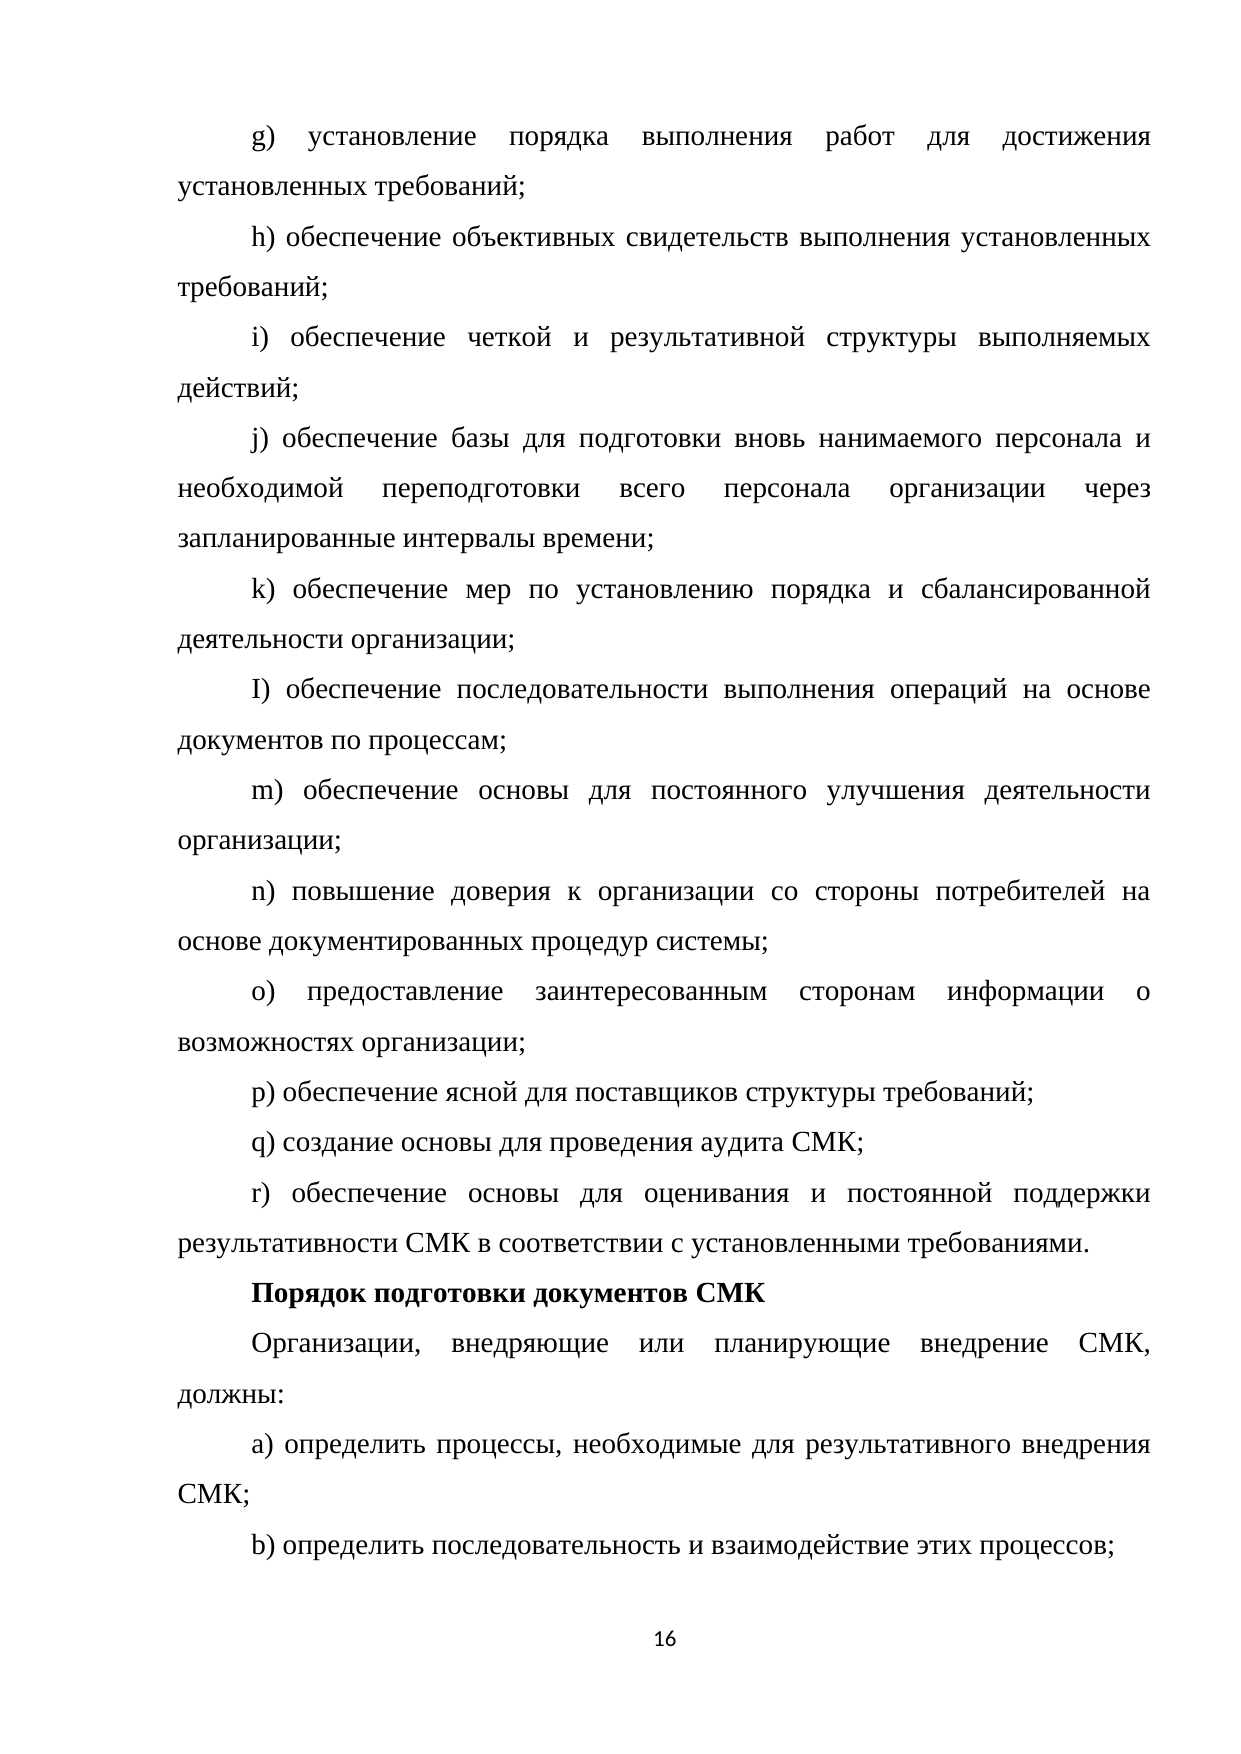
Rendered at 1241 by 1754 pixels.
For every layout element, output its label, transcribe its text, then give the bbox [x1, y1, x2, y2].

text a) определить процессы, необходимые для результативного внедрения СМК; [177, 1426, 1152, 1510]
text k) обеспечение мер по установлению порядка и сбалансированной деятельности организации; [177, 571, 1152, 655]
text Порядок подготовки документов СМК [177, 1275, 1152, 1309]
text n) повышение доверия к организации со стороны потребителей на основе документированных процедур системы; [177, 873, 1152, 957]
text о) предоставление заинтересованным сторонам информации о возможностях организации; [177, 973, 1152, 1057]
text q) создание основы для проведения аудита СМК; [177, 1124, 1152, 1158]
text b) определить последовательность и взаимодействие этих процессов; [177, 1527, 1152, 1560]
text g) установление порядка выполнения работ для достижения установленных требований; [177, 118, 1152, 202]
text j) обеспечение базы для подготовки вновь нанимаемого персонала и необходимой переподготовки всего персонала организации через запланированные интервалы времени; [177, 420, 1152, 554]
text i) обеспечение четкой и результативной структуры выполняемых действий; [177, 319, 1152, 403]
text r) обеспечение основы для оценивания и постоянной поддержки результативности СМК в соответствии с установленными требованиями. [177, 1175, 1152, 1258]
text I) обеспечение последовательности выполнения операций на основе документов по процессам; [177, 672, 1152, 755]
text р) обеспечение ясной для поставщиков структуры требований; [177, 1074, 1152, 1108]
text h) обеспечение объективных свидетельств выполнения установленных требований; [177, 219, 1152, 303]
text Организации, внедряющие или планирующие внедрение СМК, должны: [177, 1326, 1152, 1409]
text m) обеспечение основы для постоянного улучшения деятельности организации; [177, 772, 1152, 856]
